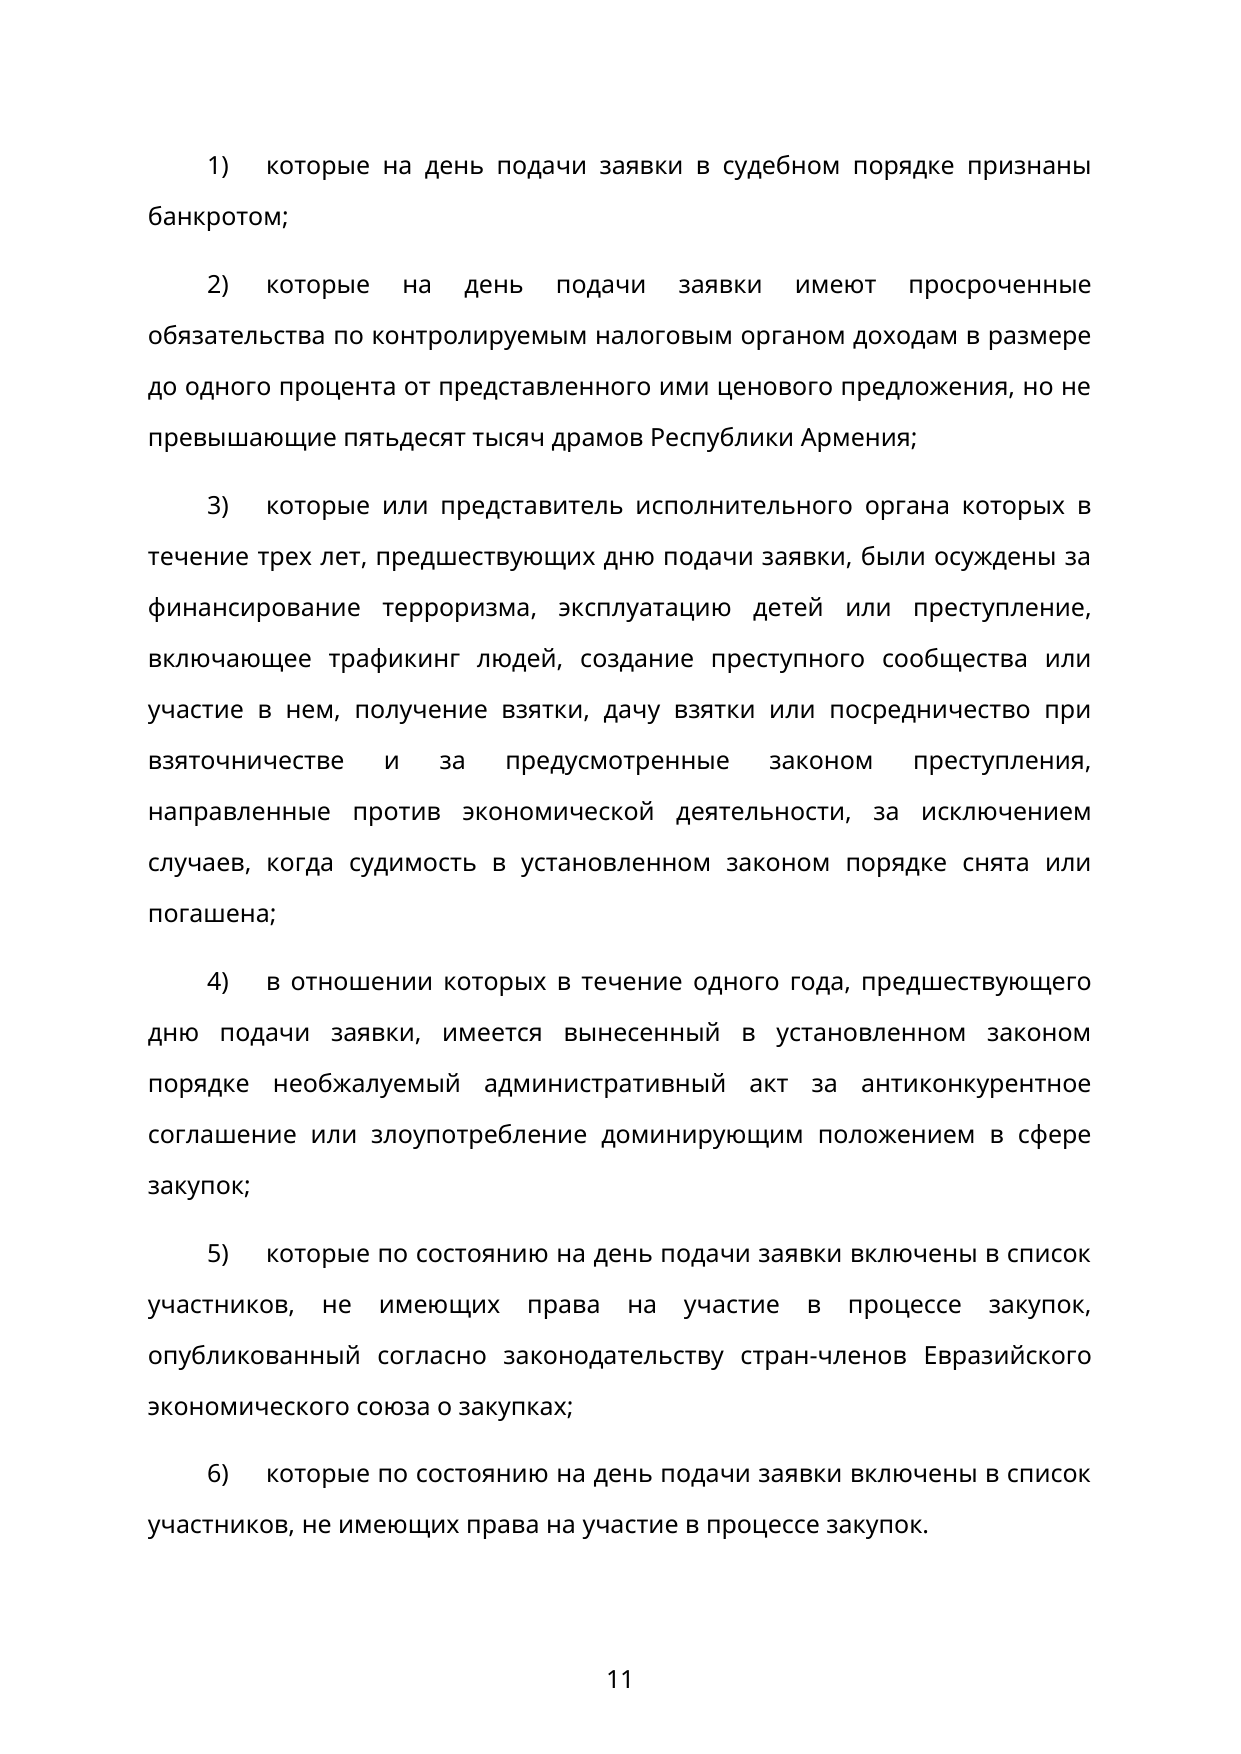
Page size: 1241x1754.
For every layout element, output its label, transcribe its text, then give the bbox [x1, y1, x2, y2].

text 5) которые по состоянию на день подачи заявки включены в список участников, не имеющих права на участие в процессе закупок, опубликованный согласно законодательству стран-членов Евразийского экономического союза о закупках; [148, 1235, 1092, 1422]
text 6) которые по состоянию на день подачи заявки включены в список участников, не имеющих права на участие в процессе закупок. [148, 1456, 1092, 1541]
text 4) в отношении которых в течение одного года, предшествующего дню подачи заявки, имеется вынесенный в установленном законом порядке необжалуемый административный акт за антиконкурентное соглашение или злоупотребление доминирующим положением в сфере закупок; [148, 963, 1092, 1202]
text 3) которые или представитель исполнительного органа которых в течение трех лет, предшествующих дню подачи заявки, были осуждены за финансирование терроризма, эксплуатацию детей или преступление, включающее трафикинг людей, создание преступного сообщества или участие в нем, получение взятки, дачу взятки или посредничество при взяточничестве и за предусмотренные законом преступления, направленные против экономической деятельности, за исключением случаев, когда судимость в установленном законом порядке снята или погашена; [148, 487, 1092, 930]
text 1) которые на день подачи заявки в судебном порядке признаны банкротом; [148, 148, 1092, 233]
text 2) которые на день подачи заявки имеют просроченные обязательства по контролируемым налоговым органом доходам в размере до одного процента от представленного ими ценового предложения, но не превышающие пятьдесят тысяч драмов Республики Армения; [148, 266, 1092, 454]
